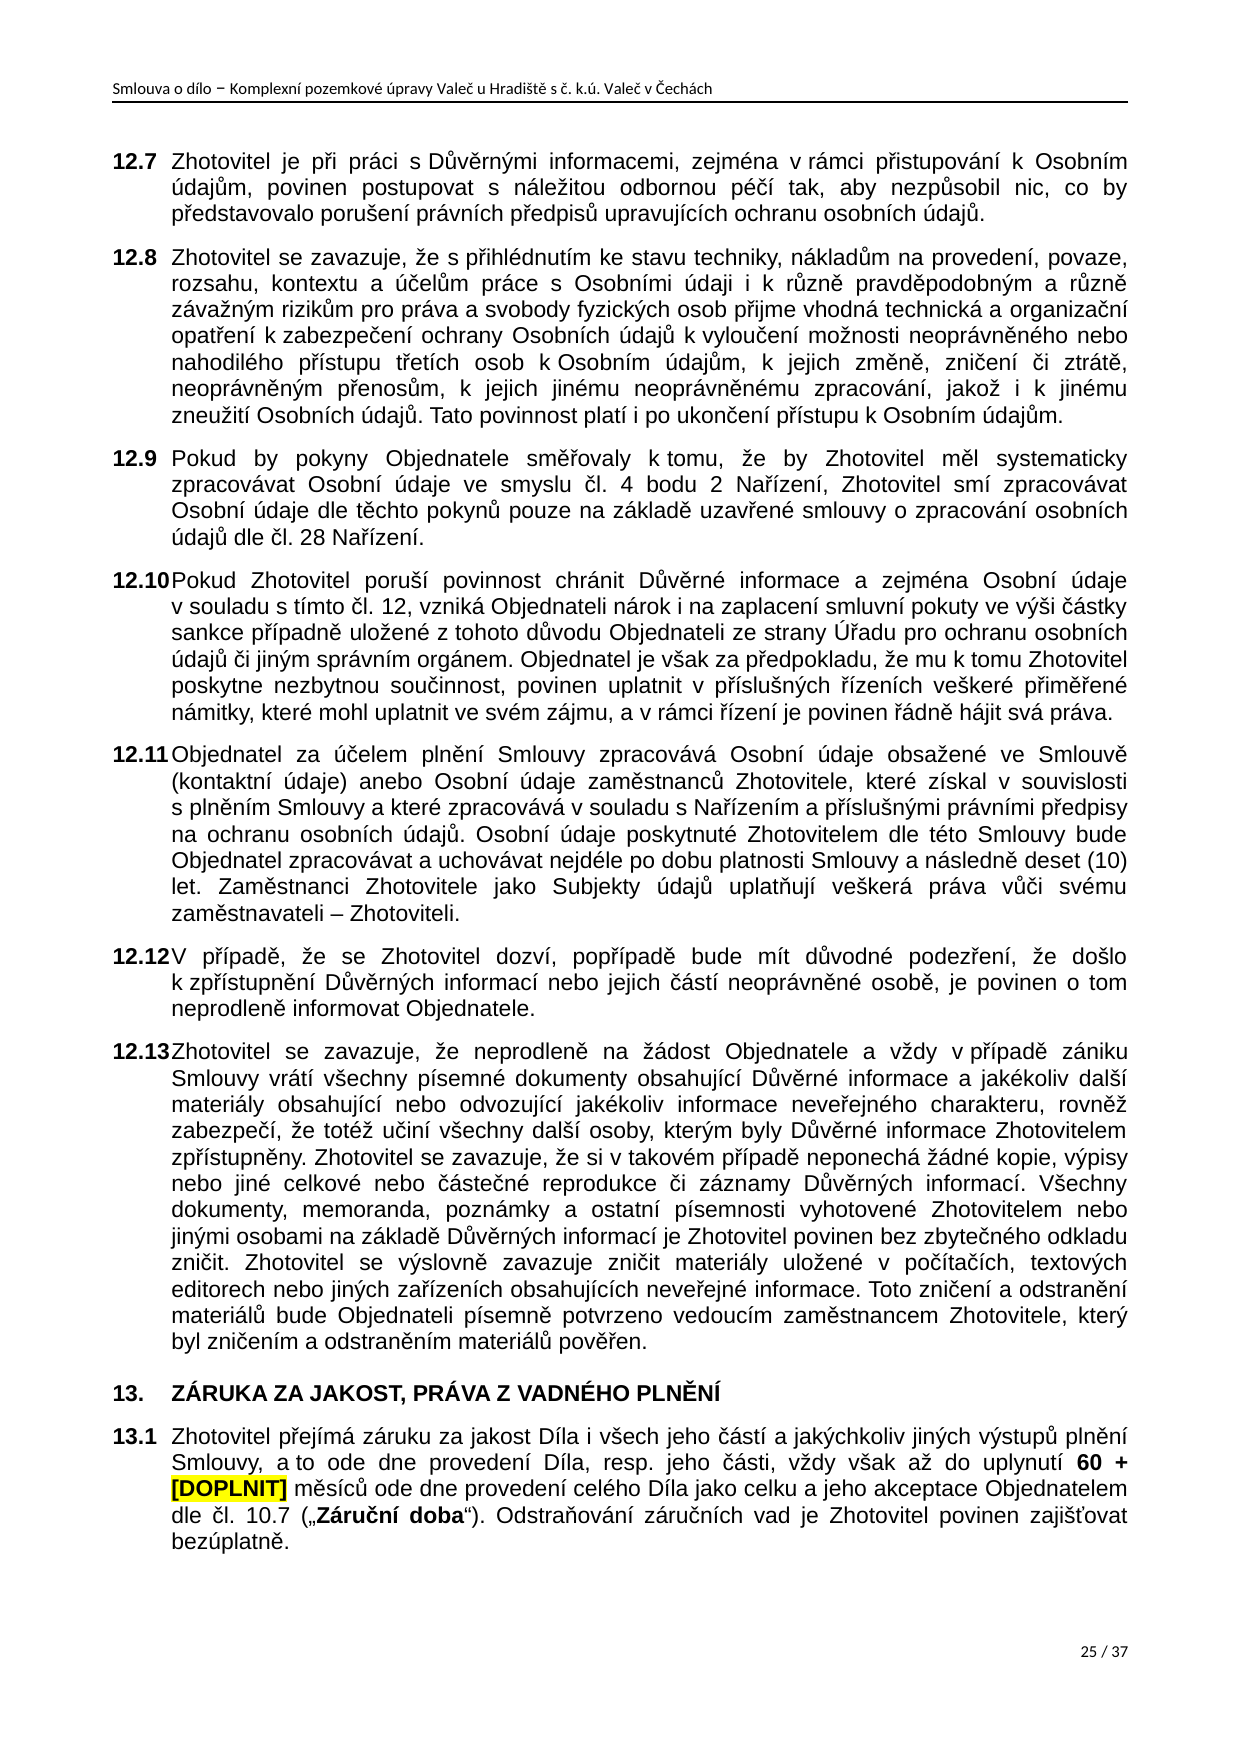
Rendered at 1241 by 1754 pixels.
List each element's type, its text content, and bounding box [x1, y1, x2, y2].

text V případě, že se Zhotovitel dozví, popřípadě bude mít důvodné podezření, že došlo k zpřístupnění Důvěrných informací nebo jejich částí neoprávněné osobě, je povinen o tom neprodleně informovat Objednatele. [112, 943, 1128, 1022]
text Zhotovitel přejímá záruku za jakost Díla i všech jeho částí a jakýchkoliv jiných výstupů plnění Smlouvy, a to ode dne provedení Díla, resp. jeho části, vždy však až do uplynutí 60 + [DOPLNIT] měsíců ode dne provedení celého Díla jako celku a jeho akceptace Objednatelem dle čl. 10.7 („Záruční doba“). Odstraňování záručních vad je Zhotovitel povinen zajišťovat bezúplatně. [112, 1423, 1128, 1554]
text Zhotovitel je při práci s Důvěrnými informacemi, zejména v rámci přistupování k Osobním údajům, povinen postupovat s náležitou odbornou péčí tak, aby nezpůsobil nic, co by představovalo porušení právních předpisů upravujících ochranu osobních údajů. [112, 148, 1128, 227]
text Zhotovitel se zavazuje, že s přihlédnutím ke stavu techniky, nákladům na provedení, povaze, rozsahu, kontextu a účelům práce s Osobními údaji i k různě pravděpodobným a různě závažným rizikům pro práva a svobody fyzických osob přijme vhodná technická a organizační opatření k zabezpečení ochrany Osobních údajů k vyloučení možnosti neoprávněného nebo nahodilého přístupu třetích osob k Osobním údajům, k jejich změně, zničení či ztrátě, neoprávněným přenosům, k jejich jinému neoprávněnému zpracování, jakož i k jinému zneužití Osobních údajů. Tato povinnost platí i po ukončení přístupu k Osobním údajům. [112, 243, 1128, 428]
text Pokud Zhotovitel poruší povinnost chránit Důvěrné informace a zejména Osobní údaje v souladu s tímto čl. 12, vzniká Objednateli nárok i na zaplacení smluvní pokuty ve výši částky sankce případně uložené z tohoto důvodu Objednateli ze strany Úřadu pro ochranu osobních údajů či jiným správním orgánem. Objednatel je však za předpokladu, že mu k tomu Zhotovitel poskytne nezbytnou součinnost, povinen uplatnit v příslušných řízeních veškeré přiměřené námitky, které mohl uplatnit ve svém zájmu, a v rámci řízení je povinen řádně hájit svá práva. [112, 567, 1128, 725]
text Záruka za jakost, práva z vadného plnění [112, 1379, 1128, 1406]
text Zhotovitel se zavazuje, že neprodleně na žádost Objednatele a vždy v případě zániku Smlouvy vrátí všechny písemné dokumenty obsahující Důvěrné informace a jakékoliv další materiály obsahující nebo odvozující jakékoliv informace neveřejného charakteru, rovněž zabezpečí, že totéž učiní všechny další osoby, kterým byly Důvěrné informace Zhotovitelem zpřístupněny. Zhotovitel se zavazuje, že si v takovém případě neponechá žádné kopie, výpisy nebo jiné celkové nebo částečné reprodukce či záznamy Důvěrných informací. Všechny dokumenty, memoranda, poznámky a ostatní písemnosti vyhotovené Zhotovitelem nebo jinými osobami na základě Důvěrných informací je Zhotovitel povinen bez zbytečného odkladu zničit. Zhotovitel se výslovně zavazuje zničit materiály uložené v počítačích, textových editorech nebo jiných zařízeních obsahujících neveřejné informace. Toto zničení a odstranění materiálů bude Objednateli písemně potvrzeno vedoucím zaměstnancem Zhotovitele, který byl zničením a odstraněním materiálů pověřen. [112, 1038, 1128, 1354]
text Objednatel za účelem plnění Smlouvy zpracovává Osobní údaje obsažené ve Smlouvě (kontaktní údaje) anebo Osobní údaje zaměstnanců Zhotovitele, které získal v souvislosti s plněním Smlouvy a které zpracovává v souladu s Nařízením a příslušnými právními předpisy na ochranu osobních údajů. Osobní údaje poskytnuté Zhotovitelem dle této Smlouvy bude Objednatel zpracovávat a uchovávat nejdéle po dobu platnosti Smlouvy a následně deset (10) let. Zaměstnanci Zhotovitele jako Subjekty údajů uplatňují veškerá práva vůči svému zaměstnavateli – Zhotoviteli. [112, 741, 1128, 926]
text Pokud by pokyny Objednatele směřovaly k tomu, že by Zhotovitel měl systematicky zpracovávat Osobní údaje ve smyslu čl. 4 bodu 2 Nařízení, Zhotovitel smí zpracovávat Osobní údaje dle těchto pokynů pouze na základě uzavřené smlouvy o zpracování osobních údajů dle čl. 28 Nařízení. [112, 444, 1128, 550]
